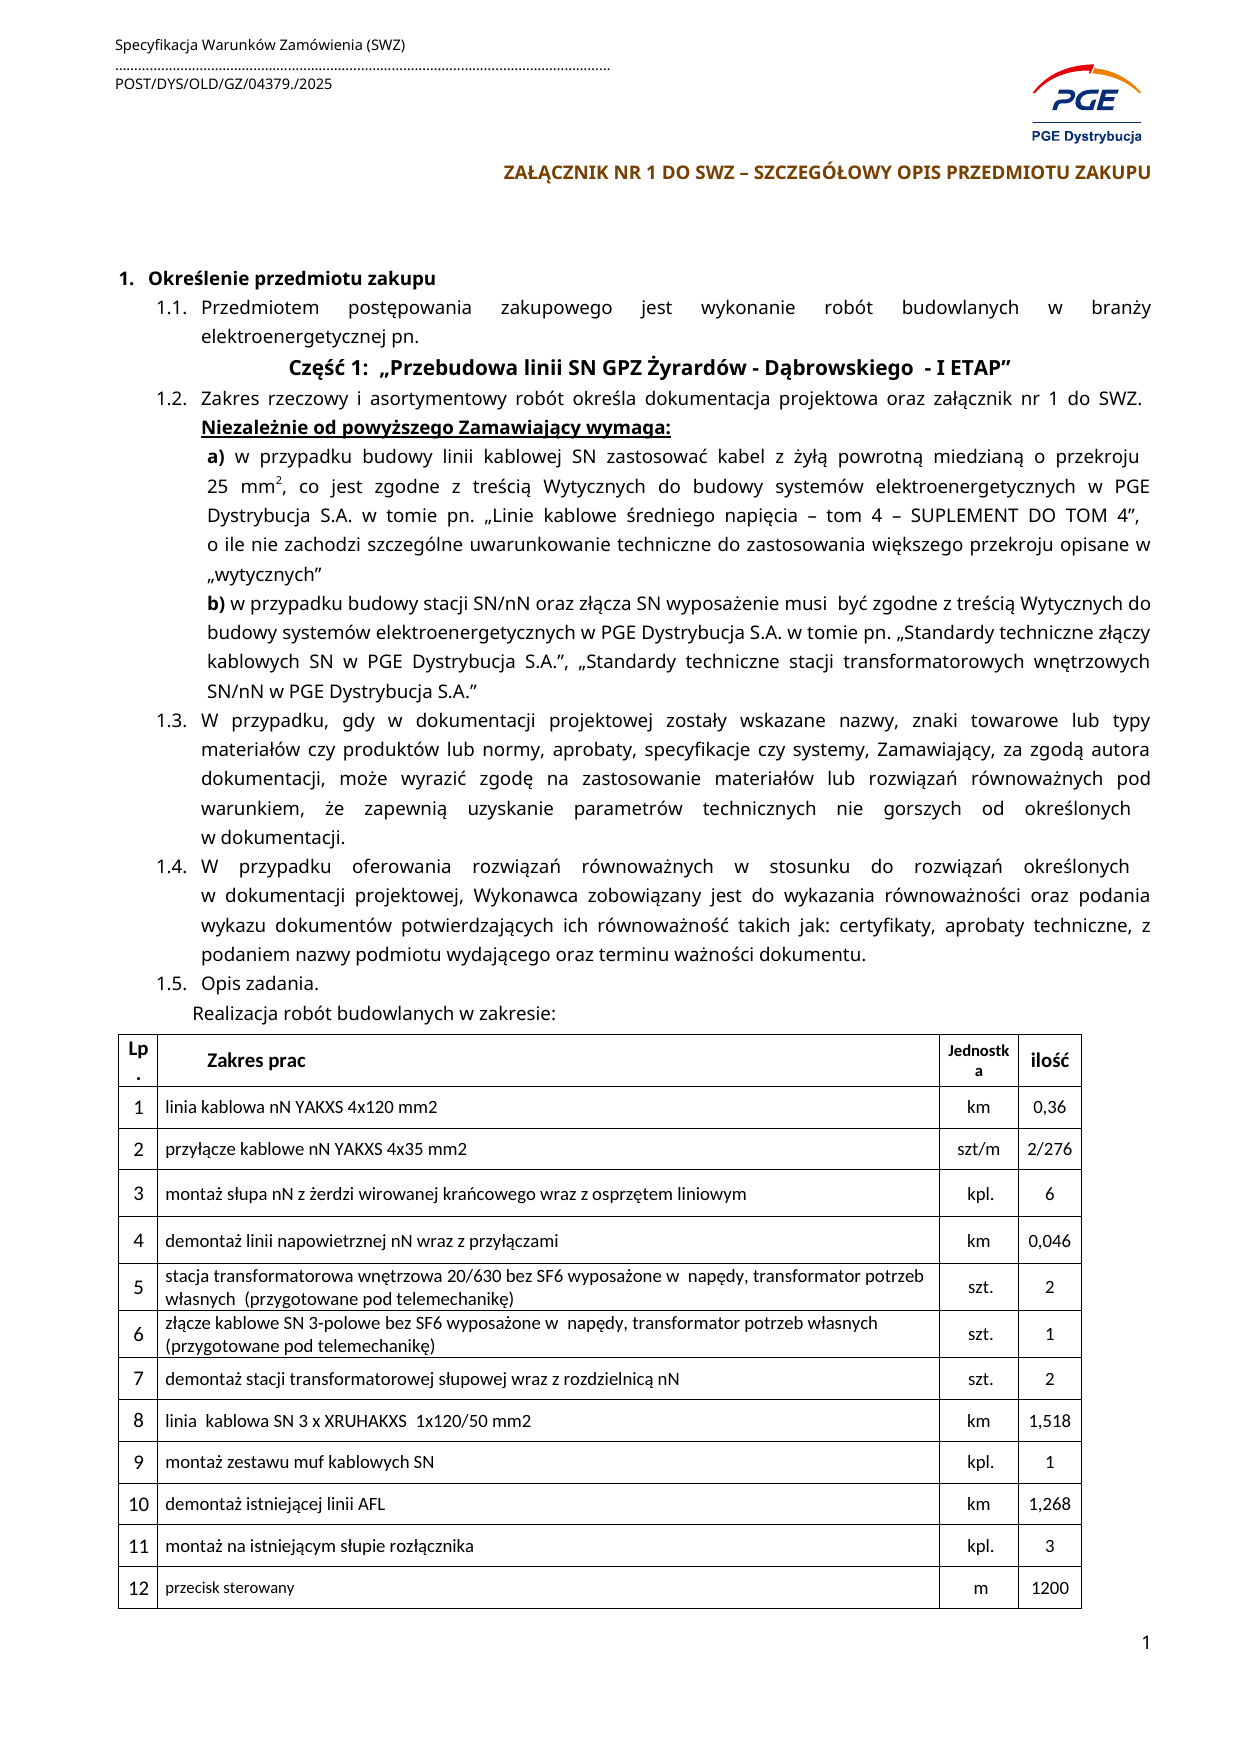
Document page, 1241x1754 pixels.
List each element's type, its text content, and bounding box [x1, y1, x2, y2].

table_cell linia kablowa nN YAKXS 4x120 mm2 [158, 1087, 939, 1127]
list Określenie przedmiotu zakupu [118, 265, 1152, 290]
table_cell kpl. [940, 1442, 1018, 1482]
list Zakres rzeczowy i asortymentowy robót określa dokumentacja projektowa oraz załącznik nr 1 do SWZ. Niezależnie od powyższego Zamawiający wymaga: [156, 385, 1152, 440]
table_cell linia kablowa SN 3 x XRUHAKXS 1x120/50 mm2 [158, 1400, 939, 1441]
table_cell 6 [119, 1311, 157, 1357]
table_cell 3 [1019, 1525, 1081, 1566]
list Część 1: „Przebudowa linii SN GPZ Żyrardów - Dąbrowskiego - I ETAP” [148, 353, 1152, 381]
table_header Lp. [119, 1035, 157, 1086]
table_cell szt/m [940, 1129, 1018, 1169]
table_cell 2/276 [1019, 1129, 1081, 1169]
table_cell km [940, 1484, 1018, 1524]
table_cell 0,36 [1019, 1087, 1081, 1127]
table_cell 1 [1019, 1311, 1081, 1357]
table_cell 10 [119, 1484, 157, 1524]
list W przypadku oferowania rozwiązań równoważnych w stosunku do rozwiązań określonych w dokumentacji projektowej, Wykonawca zobowiązany jest do wykazania równoważności oraz podania wykazu dokumentów potwierdzających ich równoważność takich jak: certyfikaty, aprobaty techniczne, z podaniem nazwy podmiotu wydającego oraz terminu ważności dokumentu. [156, 853, 1152, 967]
table_cell m [940, 1567, 1018, 1608]
table_cell 8 [119, 1400, 157, 1441]
table_header Jednostka [940, 1035, 1018, 1086]
list Przedmiotem postępowania zakupowego jest wykonanie robót budowlanych w branży elektroenergetycznej pn. [156, 294, 1152, 349]
table_cell demontaż stacji transformatorowej słupowej wraz z rozdzielnicą nN [158, 1358, 939, 1399]
table_cell 9 [119, 1442, 157, 1482]
text ZAŁĄCZNIK NR 1 DO SWZ – SZCZEGÓŁOWY OPIS PRZEDMIOTU ZAKUPU [118, 159, 1152, 184]
table_cell 2 [1019, 1358, 1081, 1399]
table_cell kpl. [940, 1525, 1018, 1566]
table_cell km [940, 1087, 1018, 1127]
table_cell 2 [119, 1129, 157, 1169]
table_cell szt. [940, 1264, 1018, 1310]
table_cell 6 [1019, 1170, 1081, 1216]
table_cell 12 [119, 1567, 157, 1608]
table_cell 3 [119, 1170, 157, 1216]
table_header Zakres prac [158, 1035, 939, 1086]
table_cell 1200 [1019, 1567, 1081, 1608]
list Opis zadania. [156, 971, 1152, 996]
list b) w przypadku budowy stacji SN/nN oraz złącza SN wyposażenie musi być zgodne z treścią Wytycznych do budowy systemów elektroenergetycznych w PGE Dystrybucja S.A. w tomie pn. „Standardy techniczne złączy kablowych SN w PGE Dystrybucja S.A.”, „Standardy techniczne stacji transformatorowych wnętrzowych SN/nN w PGE Dystrybucja S.A.” [207, 590, 1152, 703]
table_cell 11 [119, 1525, 157, 1566]
table_cell 7 [119, 1358, 157, 1399]
table_cell km [940, 1400, 1018, 1441]
table_cell 1,268 [1019, 1484, 1081, 1524]
table_cell 4 [119, 1217, 157, 1263]
table_cell 0,046 [1019, 1217, 1081, 1263]
table_cell przecisk sterowany [158, 1567, 939, 1608]
table_cell stacja transformatorowa wnętrzowa 20/630 bez SF6 wyposażone w napędy, transformator potrzeb własnych (przygotowane pod telemechanikę) [158, 1264, 939, 1310]
table_cell złącze kablowe SN 3-polowe bez SF6 wyposażone w napędy, transformator potrzeb własnych (przygotowane pod telemechanikę) [158, 1311, 939, 1357]
table_header ilość [1019, 1035, 1081, 1086]
table_cell montaż na istniejącym słupie rozłącznika [158, 1525, 939, 1566]
list W przypadku, gdy w dokumentacji projektowej zostały wskazane nazwy, znaki towarowe lub typy materiałów czy produktów lub normy, aprobaty, specyfikacje czy systemy, Zamawiający, za zgodą autora dokumentacji, może wyrazić zgodę na zastosowanie materiałów lub rozwiązań równoważnych pod warunkiem, że zapewnią uzyskanie parametrów technicznych nie gorszych od określonych w dokumentacji. [156, 707, 1152, 850]
table_cell 5 [119, 1264, 157, 1310]
table_cell demontaż linii napowietrznej nN wraz z przyłączami [158, 1217, 939, 1263]
list Realizacja robót budowlanych w zakresie: [163, 1000, 1152, 1025]
list a) w przypadku budowy linii kablowej SN zastosować kabel z żyłą powrotną miedzianą o przekroju 25 mm2, co jest zgodne z treścią Wytycznych do budowy systemów elektroenergetycznych w PGE Dystrybucja S.A. w tomie pn. „Linie kablowe średniego napięcia – tom 4 – SUPLEMENT DO TOM 4”, o ile nie zachodzi szczególne uwarunkowanie techniczne do zastosowania większego przekroju opisane w „wytycznych” [207, 444, 1152, 586]
table_cell szt. [940, 1358, 1018, 1399]
table_cell montaż zestawu muf kablowych SN [158, 1442, 939, 1482]
table_cell demontaż istniejącej linii AFL [158, 1484, 939, 1524]
table_cell 1 [119, 1087, 157, 1127]
table_cell km [940, 1217, 1018, 1263]
table_cell 1 [1019, 1442, 1081, 1482]
table_cell 2 [1019, 1264, 1081, 1310]
table_cell przyłącze kablowe nN YAKXS 4x35 mm2 [158, 1129, 939, 1169]
table_cell szt. [940, 1311, 1018, 1357]
table_cell kpl. [940, 1170, 1018, 1216]
table_cell montaż słupa nN z żerdzi wirowanej krańcowego wraz z osprzętem liniowym [158, 1170, 939, 1216]
table_cell 1,518 [1019, 1400, 1081, 1441]
